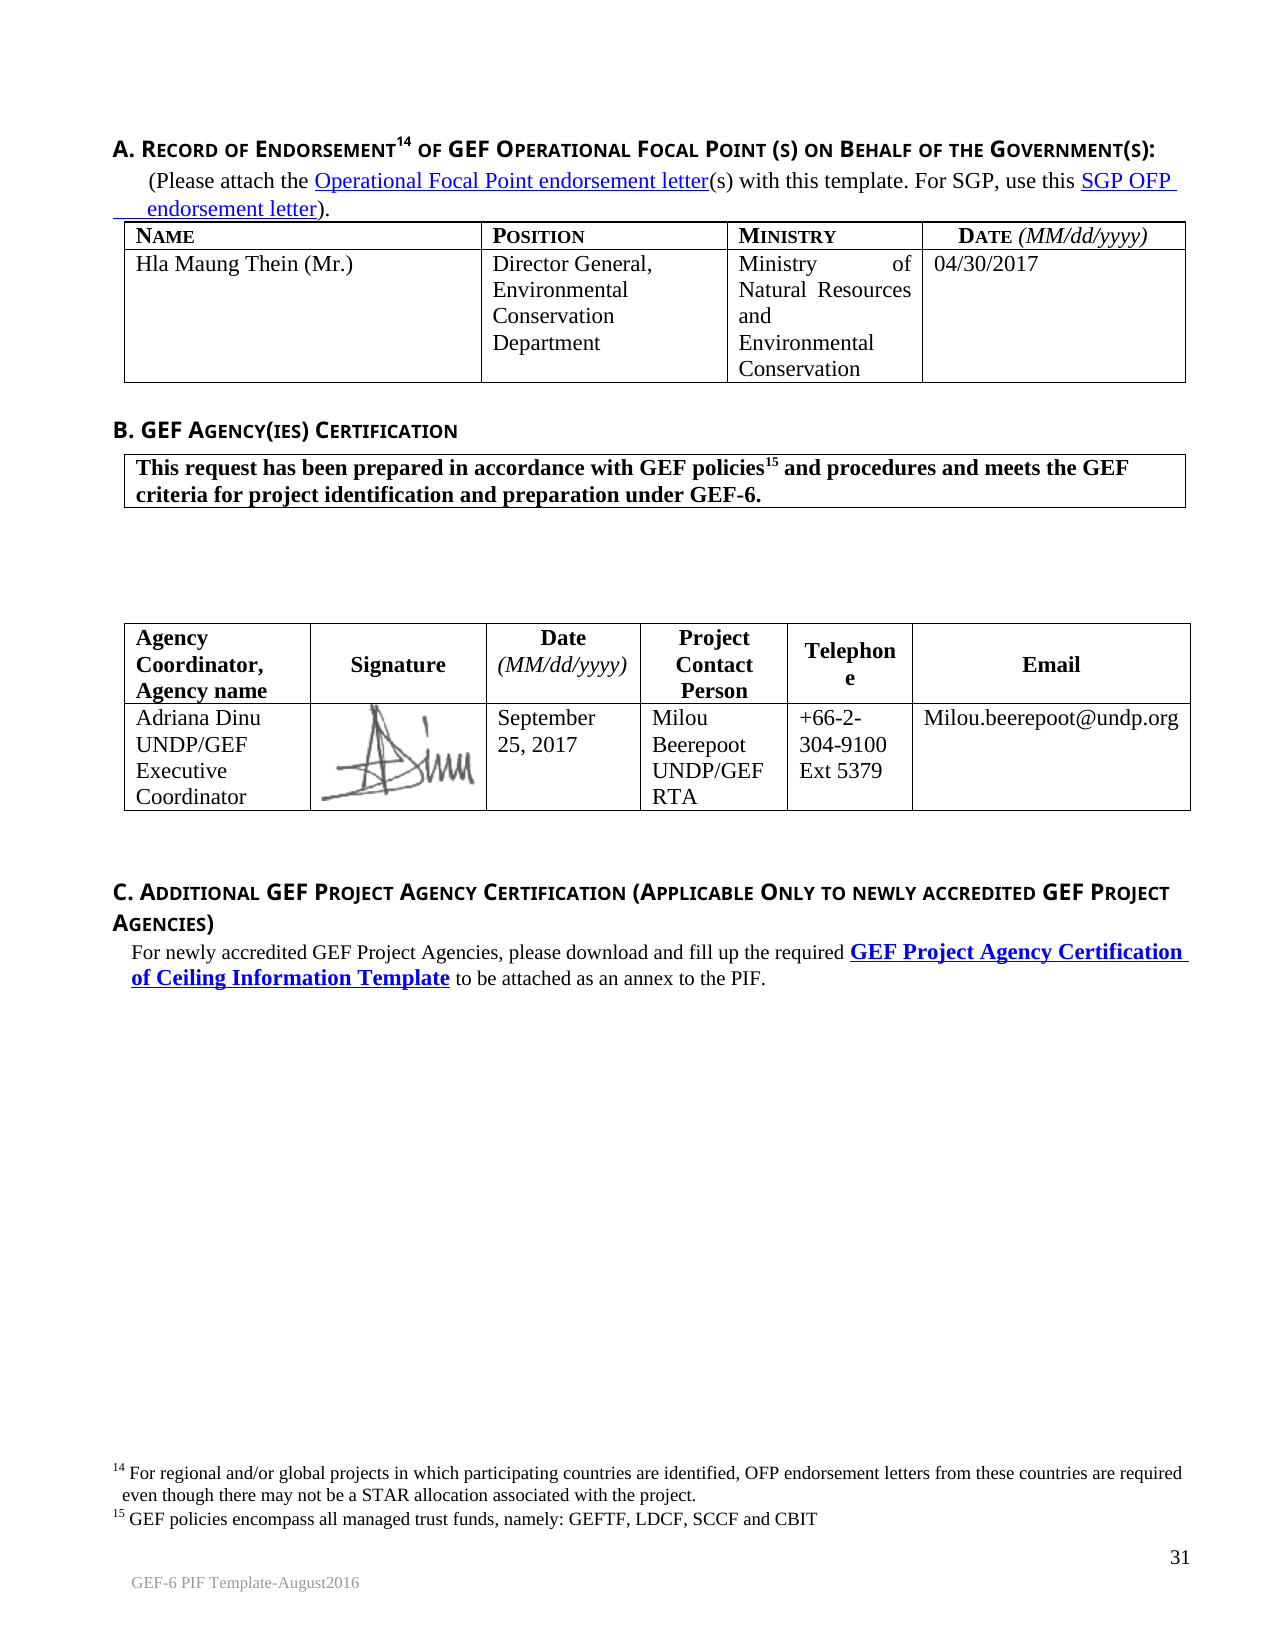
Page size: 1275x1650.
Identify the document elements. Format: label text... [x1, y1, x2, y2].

table_header Name [125, 223, 481, 249]
table_cell September 25, 2017 [487, 704, 640, 810]
table_header Agency Coordinator, Agency name [125, 624, 310, 703]
table_cell +66-2-304-9100 Ext 5379 [788, 704, 912, 810]
text For newly accredited GEF Project Agencies, please download and fill up the required GEF Project Agency Certification of Ceiling Information Template to be attached as an annex to the PIF. [131, 938, 1191, 991]
table_cell Director General, Environmental Conservation Department [482, 250, 727, 382]
subtitle B. GEF Agency(ies) Certification [112, 414, 1191, 445]
table_cell Milou Beerepoot UNDP/GEF RTA [641, 704, 787, 810]
subtitle C. Additional GEF Project Agency Certification (Applicable Only to newly accredited GEF Project Agencies) [112, 875, 1191, 938]
table_header Position [482, 223, 727, 249]
table_cell Ministry of Natural Resources and Environmental Conservation [728, 250, 922, 382]
table_header Signature [311, 624, 486, 703]
table_header Email [913, 624, 1190, 703]
table_cell Milou.beerepoot@undp.org [913, 704, 1190, 810]
subtitle A. Record of Endorsement of GEF Operational Focal Point (s) on Behalf of the Government(s): (Please attach the Operational Focal Point endorsement letter(s) with this template. For SGP, use this SGP OFP endorsement letter). [112, 132, 1191, 221]
table_header Ministry [728, 223, 922, 249]
table_header Date (MM/dd/yyyy) [487, 624, 640, 703]
table_cell 04/30/2017 [923, 250, 1185, 382]
table_header Telephone [788, 624, 912, 703]
table_cell Hla Maung Thein (Mr.) [125, 250, 481, 382]
picture [321, 704, 475, 801]
table_cell [311, 704, 486, 810]
table_header Date (MM/dd/yyyy) [923, 223, 1185, 249]
table_header Project Contact Person [641, 624, 787, 703]
table_header This request has been prepared in accordance with GEF policies and procedures and meets the GEF criteria for project identification and preparation under GEF-6. [125, 455, 1185, 507]
table_cell Adriana Dinu UNDP/GEF Executive Coordinator [125, 704, 310, 810]
